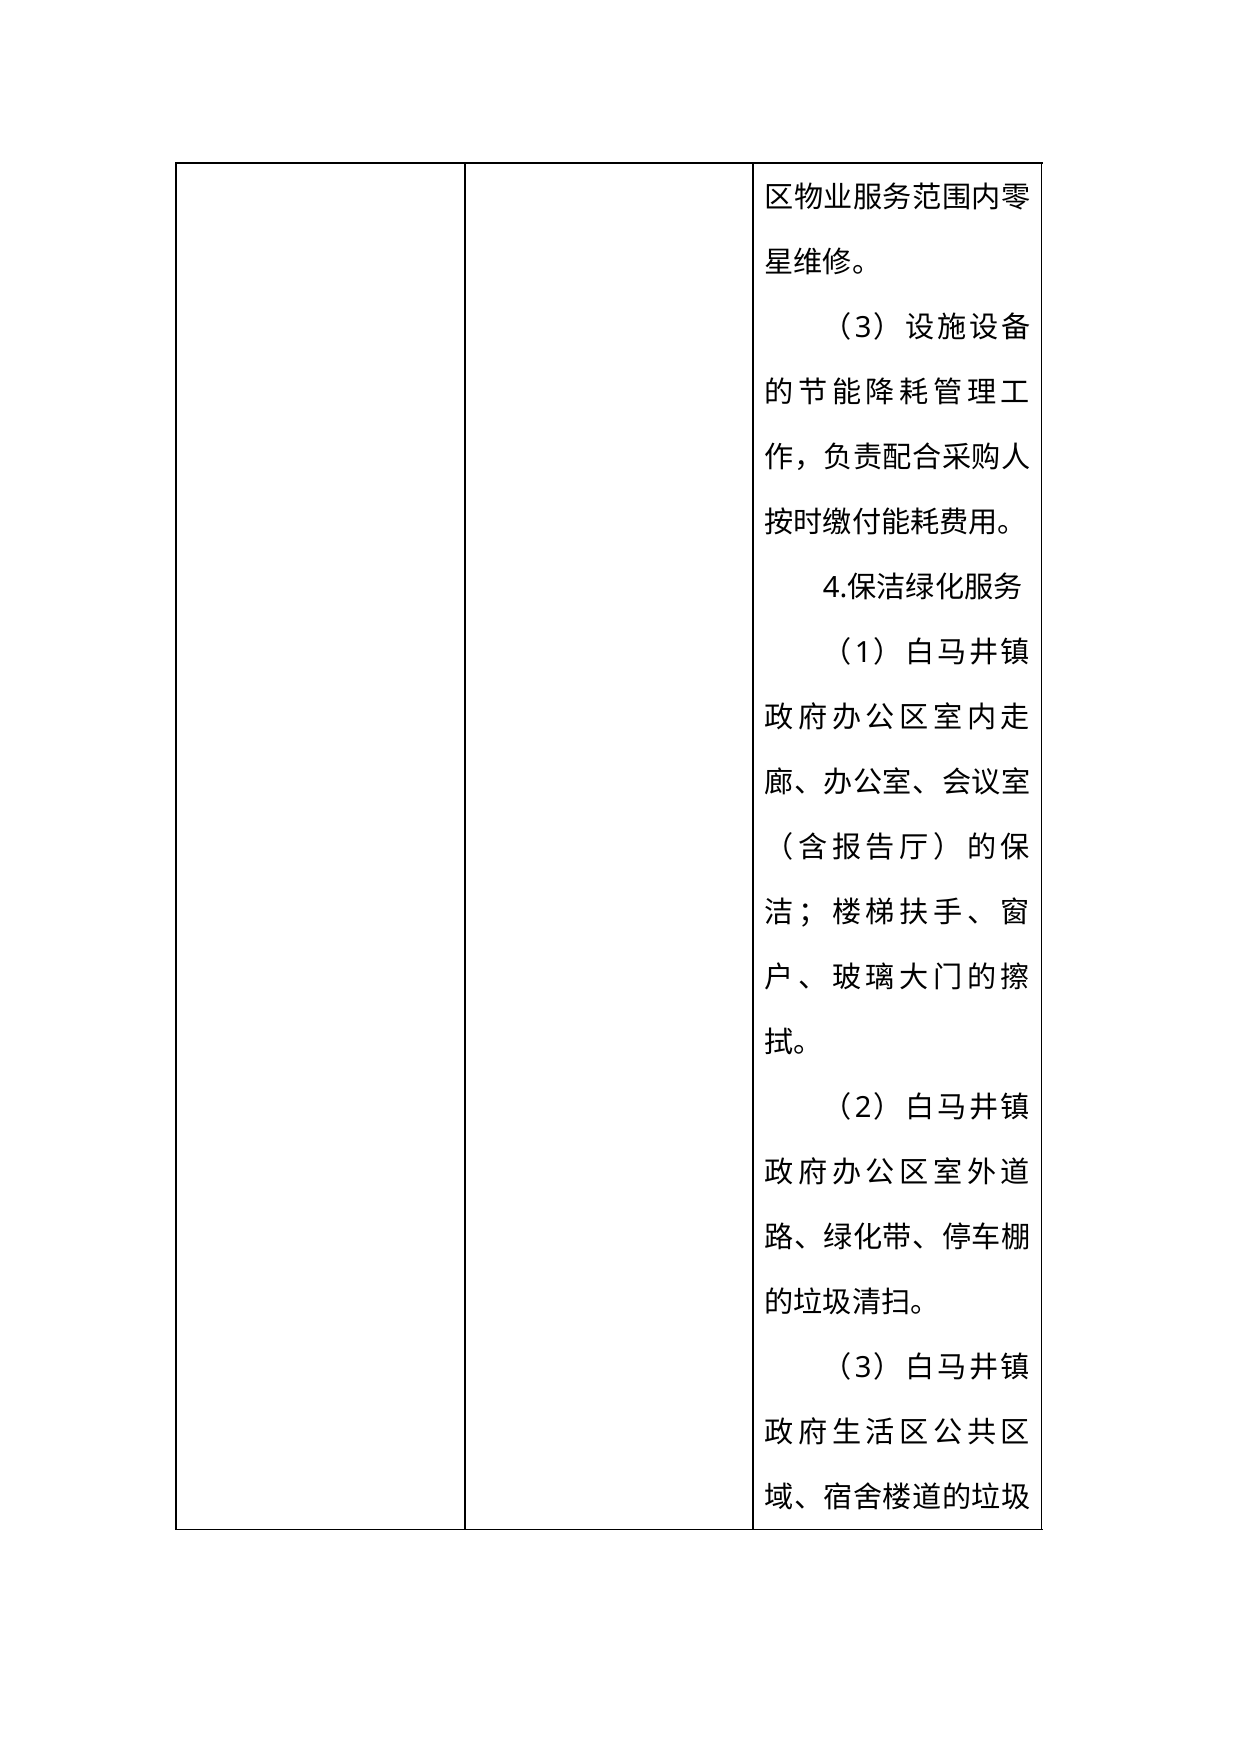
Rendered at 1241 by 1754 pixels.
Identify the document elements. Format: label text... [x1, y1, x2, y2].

table_cell 1 [177, 164, 464, 1528]
table_cell [466, 164, 752, 1528]
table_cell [754, 164, 1041, 1528]
